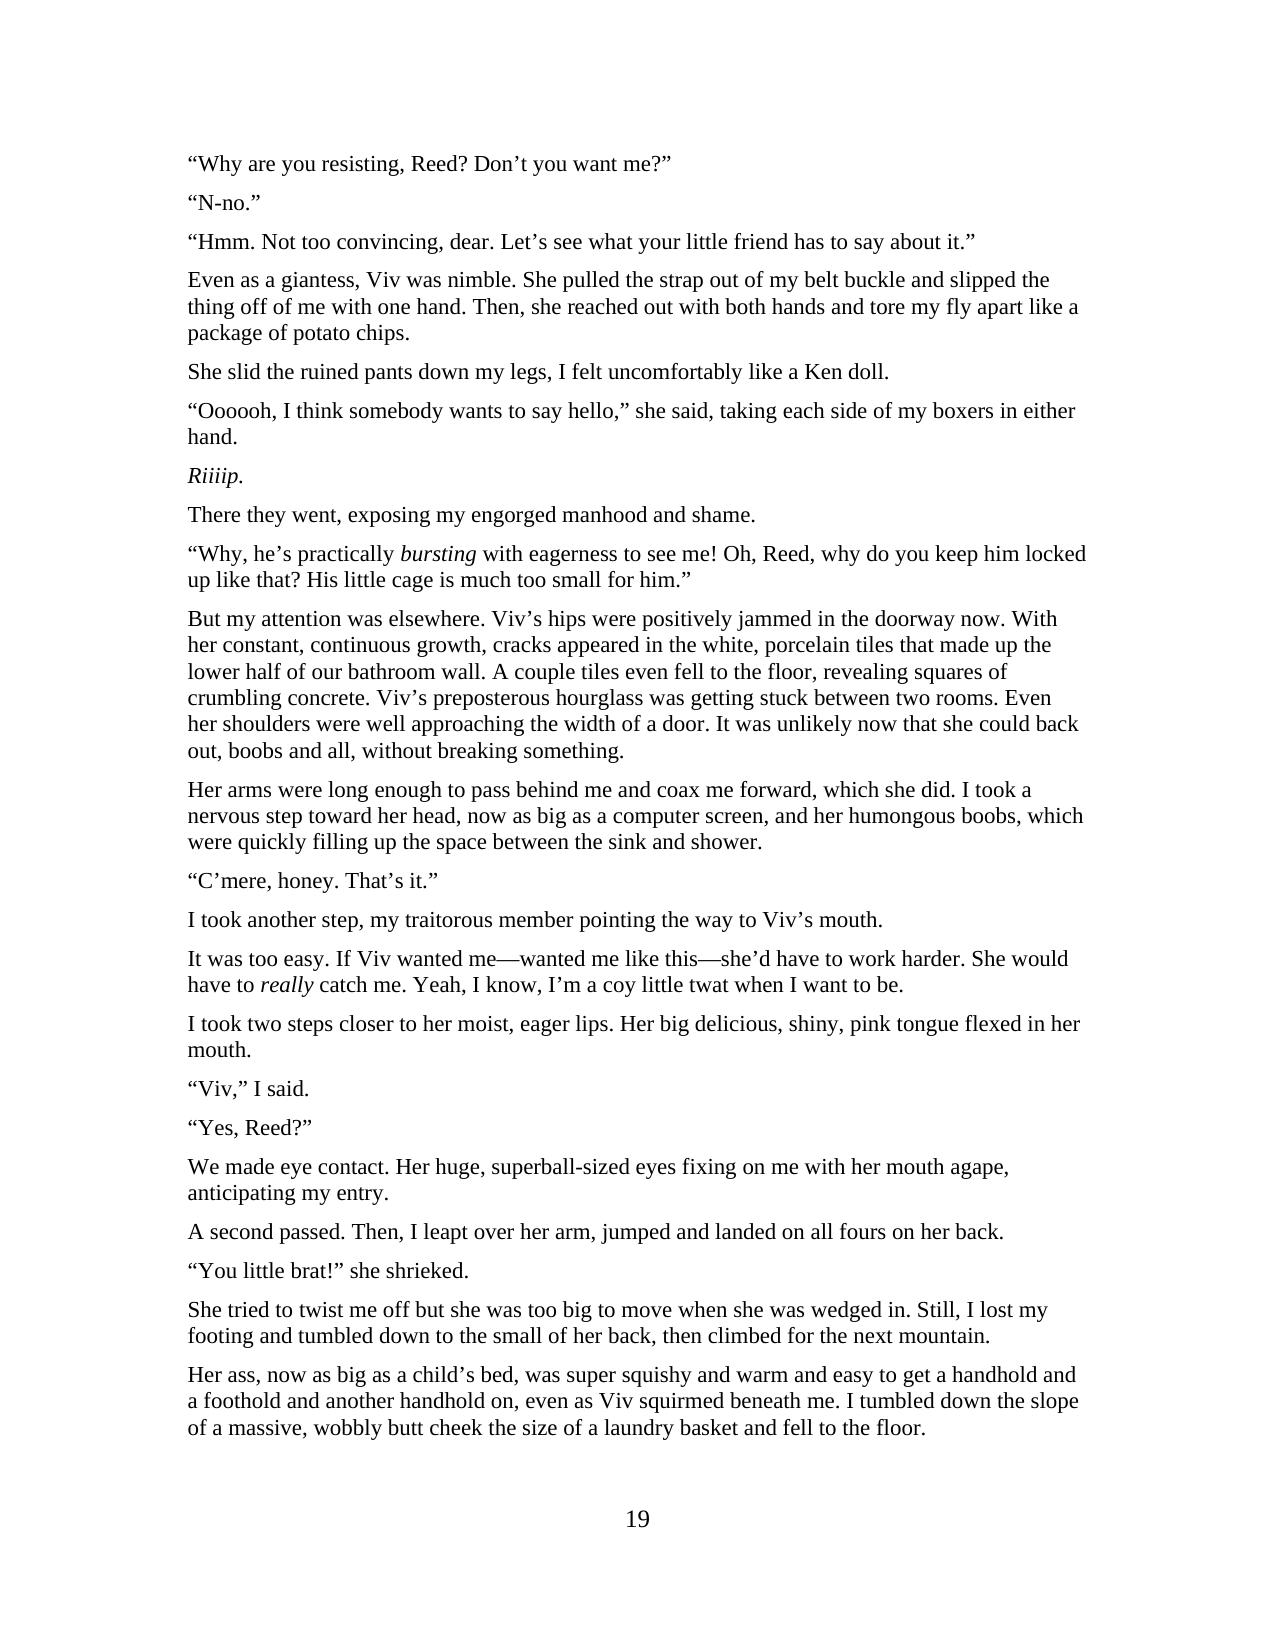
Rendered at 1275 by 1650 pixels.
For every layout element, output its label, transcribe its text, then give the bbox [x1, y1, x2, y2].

text “You little brat!” she shrieked. [187, 1257, 1087, 1283]
text I took two steps closer to her moist, eager lips. Her big delicious, shiny, pink tongue flexed in her mouth. [187, 1010, 1087, 1063]
text A second passed. Then, I leapt over her arm, jumped and landed on all fours on her back. [187, 1218, 1087, 1245]
text We made eye contact. Her huge, superball-sized eyes fixing on me with her mouth agape, anticipating my entry. [187, 1153, 1087, 1206]
text “Oooooh, I think somebody wants to say hello,” she said, taking each side of my boxers in either hand. [187, 397, 1087, 450]
text “C’mere, honey. That’s it.” [187, 867, 1087, 894]
text “Yes, Reed?” [187, 1114, 1087, 1141]
text There they went, exposing my engorged manhood and shame. [187, 501, 1087, 527]
text “Why, he’s practically bursting with eagerness to see me! Oh, Reed, why do you keep him locked up like that? His little cage is much too small for him.” [187, 540, 1087, 593]
text Her ass, now as big as a child’s bed, was super squishy and warm and easy to get a handhold and a foothold and another handhold on, even as Viv squirmed beneath me. I tumbled down the slope of a massive, wobbly butt cheek the size of a laundry basket and fell to the floor. [187, 1361, 1087, 1440]
text “Hmm. Not too convincing, dear. Let’s see what your little friend has to say about it.” [187, 228, 1087, 254]
text She slid the ruined pants down my legs, I felt uncomfortably like a Ken doll. [187, 358, 1087, 384]
text “N-no.” [187, 189, 1087, 215]
text Riiiip. [187, 462, 1087, 488]
text Her arms were long enough to pass behind me and coax me forward, which she did. I took a nervous step toward her head, now as big as a computer screen, and her humongous boobs, which were quickly filling up the space between the sink and shower. [187, 776, 1087, 855]
text It was too easy. If Viv wanted me—wanted me like this—she’d have to work harder. She would have to really catch me. Yeah, I know, I’m a coy little twat when I want to be. [187, 945, 1087, 998]
text But my attention was elsewhere. Viv’s hips were positively jammed in the doorway now. With her constant, continuous growth, cracks appeared in the white, porcelain tiles that made up the lower half of our bathroom wall. A couple tiles even fell to the floor, revealing squares of crumbling concrete. Viv’s preposterous hourglass was getting stuck between two rooms. Even her shoulders were well approaching the width of a door. It was unlikely now that she could back out, boobs and all, without breaking something. [187, 605, 1087, 763]
text “Viv,” I said. [187, 1075, 1087, 1102]
text Even as a giantess, Viv was nimble. She pulled the strap out of my belt buckle and slipped the thing off of me with one hand. Then, she reached out with both hands and tore my fly apart like a package of potato chips. [187, 267, 1087, 346]
text She tried to twist me off but she was too big to move when she was wedged in. Still, I lost my footing and tumbled down to the small of her back, then climbed for the next mountain. [187, 1296, 1087, 1349]
text I took another step, my traitorous member pointing the way to Viv’s mouth. [187, 906, 1087, 932]
text “Why are you resisting, Reed? Don’t you want me?” [187, 150, 1087, 176]
